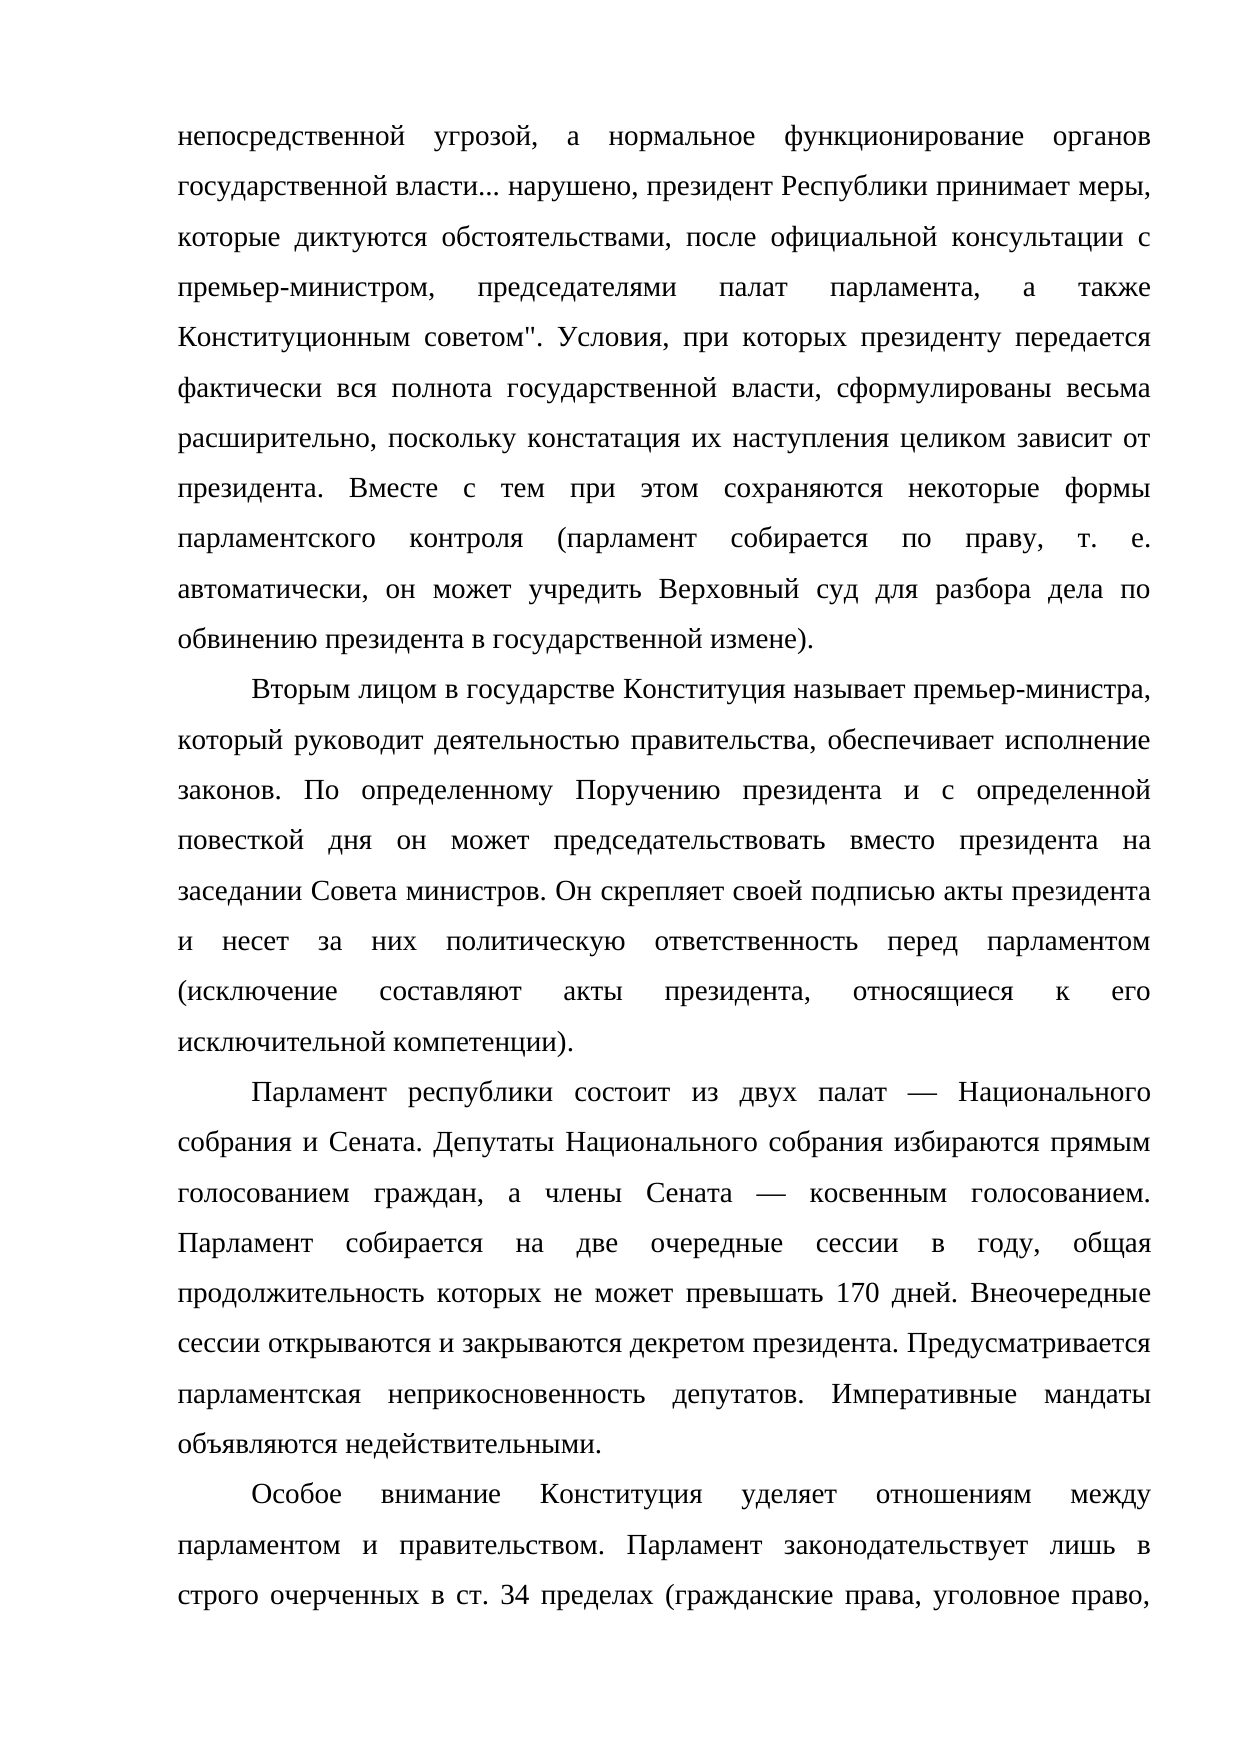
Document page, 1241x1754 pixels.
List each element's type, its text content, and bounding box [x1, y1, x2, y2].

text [177, 1477, 1152, 1611]
text Вторым лицом в государстве Конституция называет премьер-министра, который руководит деятельностью правительства, обеспечивает исполнение законов. По определенному Поручению президента и с определенной повесткой дня он может председательствовать вместо президента на заседании Совета министров. Он скрепляет своей подписью акты президента и несет за них политическую ответственность перед парламентом (исключение составляют акты президента, относящиеся к его исключительной компетенции). [177, 672, 1152, 1057]
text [177, 118, 1152, 655]
text Парламент республики состоит из двух палат — Национального собрания и Сената. Депутаты Национального собрания избираются прямым голосованием граждан, а члены Сената — косвенным голосованием. Парламент собирается на две очередные сессии в году, общая продолжительность которых не может превышать 170 дней. Внеочередные сессии открываются и закрываются декретом президента. Предусматривается парламентская неприкосновенность депутатов. Императивные мандаты объявляются недействительными. [177, 1074, 1152, 1460]
